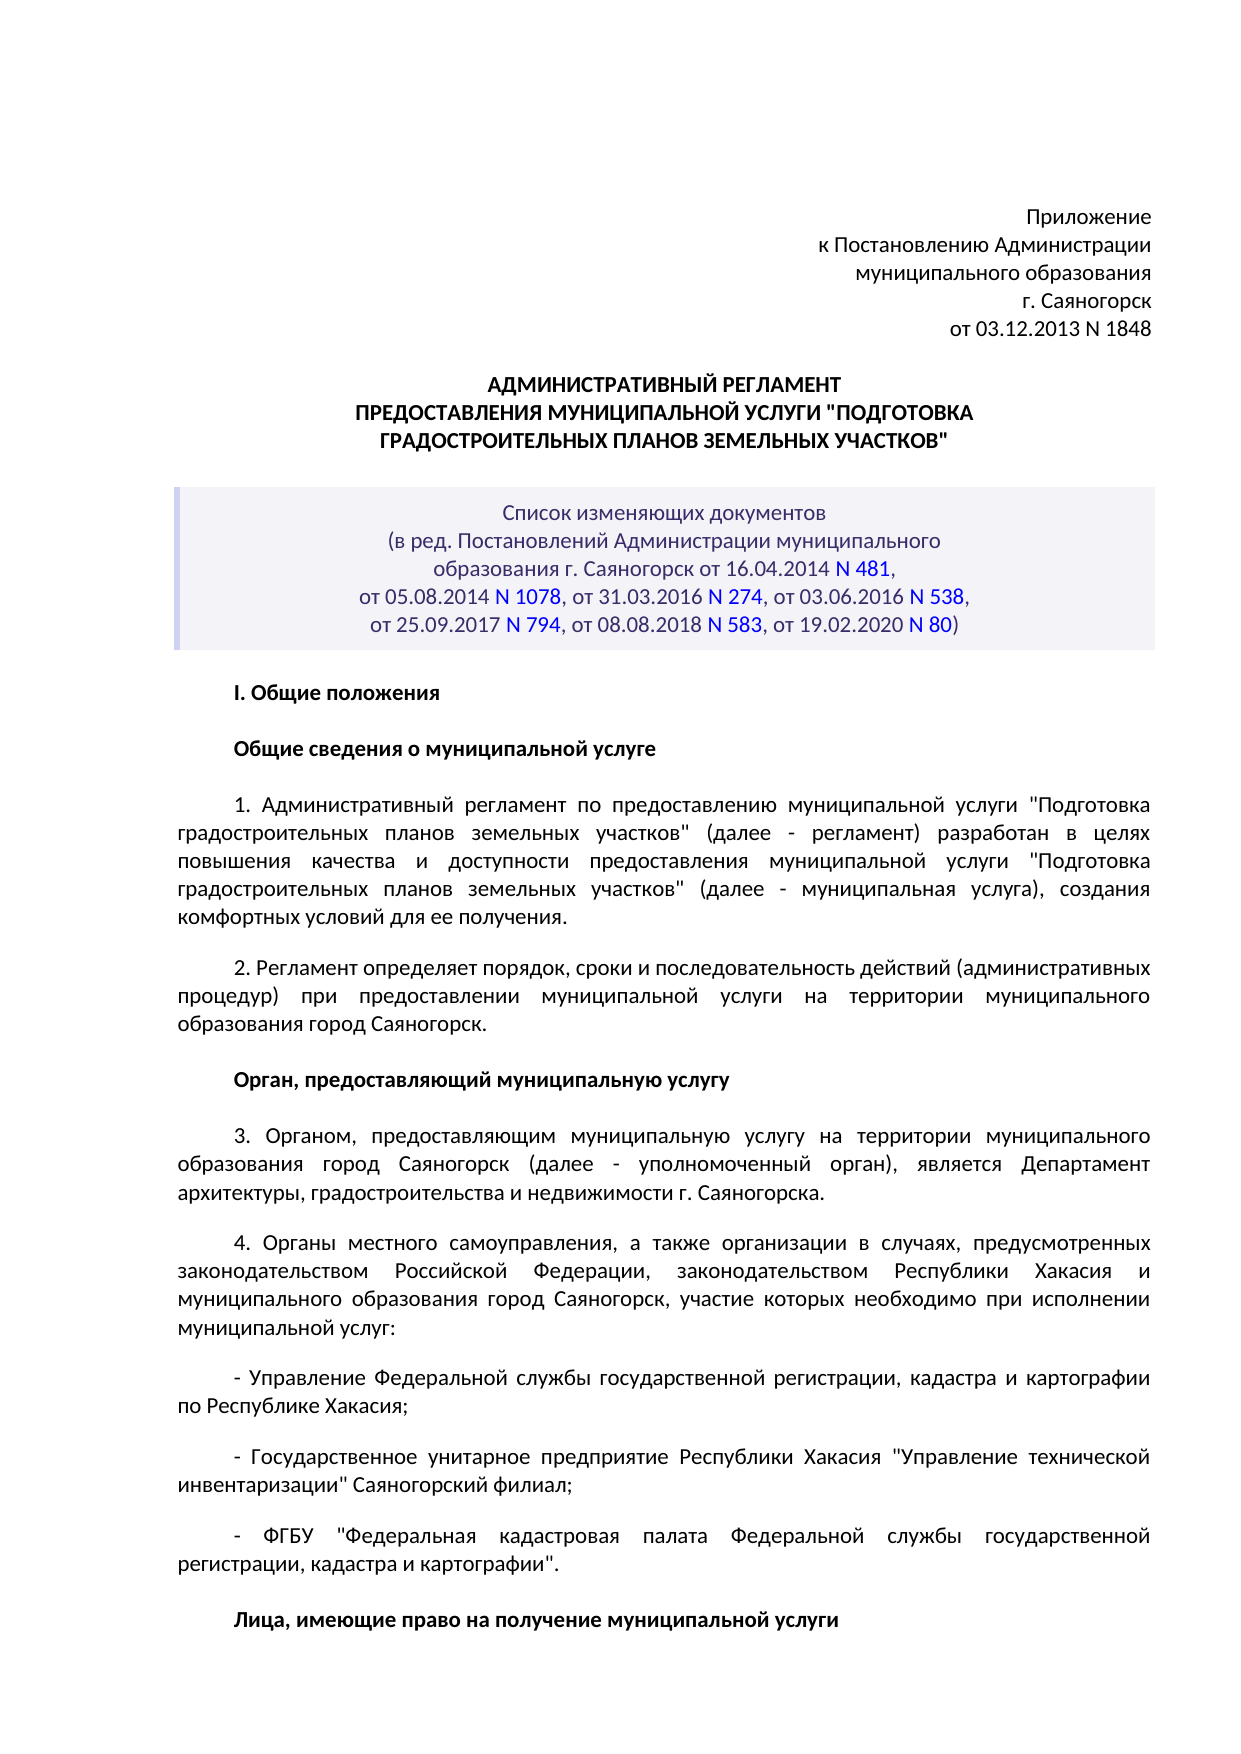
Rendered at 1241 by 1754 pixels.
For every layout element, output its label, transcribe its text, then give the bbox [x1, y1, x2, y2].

title ПРЕДОСТАВЛЕНИЯ МУНИЦИПАЛЬНОЙ УСЛУГИ "ПОДГОТОВКА [177, 398, 1152, 426]
text 3. Органом, предоставляющим муниципальную услугу на территории муниципального образования город Саяногорск (далее - уполномоченный орган), является Департамент архитектуры, градостроительства и недвижимости г. Саяногорска. [177, 1122, 1152, 1206]
text - Управление Федеральной службы государственной регистрации, кадастра и картографии по Республике Хакасия; [177, 1363, 1152, 1419]
text от 03.12.2013 N 1848 [177, 314, 1152, 342]
text г. Саяногорск [177, 286, 1152, 314]
title Общие сведения о муниципальной услуге [177, 734, 1152, 762]
title ГРАДОСТРОИТЕЛЬНЫХ ПЛАНОВ ЗЕМЕЛЬНЫХ УЧАСТКОВ" [177, 426, 1152, 454]
title Лица, имеющие право на получение муниципальной услуги [177, 1606, 1152, 1633]
text к Постановлению Администрации [177, 230, 1152, 258]
table_header Список изменяющих документов (в ред. Постановлений Администрации муниципального образования г. Саяногорск от 16.04.2014 N 481, от 05.08.2014 N 1078, от 31.03.2016 N 274, от 03.06.2016 N 538, от 25.09.2017 N 794, от 08.08.2018 N 583, от 19.02.2020 N 80) [180, 487, 1149, 650]
title I. Общие положения [177, 678, 1152, 706]
text 1. Административный регламент по предоставлению муниципальной услуги "Подготовка градостроительных планов земельных участков" (далее - регламент) разработан в целях повышения качества и доступности предоставления муниципальной услуги "Подготовка градостроительных планов земельных участков" (далее - муниципальная услуга), создания комфортных условий для ее получения. [177, 790, 1152, 931]
text Приложение [177, 202, 1152, 230]
title АДМИНИСТРАТИВНЫЙ РЕГЛАМЕНТ [177, 370, 1152, 398]
title Орган, предоставляющий муниципальную услугу [177, 1066, 1152, 1093]
text муниципального образования [177, 258, 1152, 286]
text 2. Регламент определяет порядок, сроки и последовательность действий (административных процедур) при предоставлении муниципальной услуги на территории муниципального образования город Саяногорск. [177, 953, 1152, 1037]
text - ФГБУ "Федеральная кадастровая палата Федеральной службы государственной регистрации, кадастра и картографии". [177, 1521, 1152, 1577]
text 4. Органы местного самоуправления, а также организации в случаях, предусмотренных законодательством Российской Федерации, законодательством Республики Хакасия и муниципального образования город Саяногорск, участие которых необходимо при исполнении муниципальной услуг: [177, 1228, 1152, 1341]
text - Государственное унитарное предприятие Республики Хакасия "Управление технической инвентаризации" Саяногорский филиал; [177, 1442, 1152, 1498]
